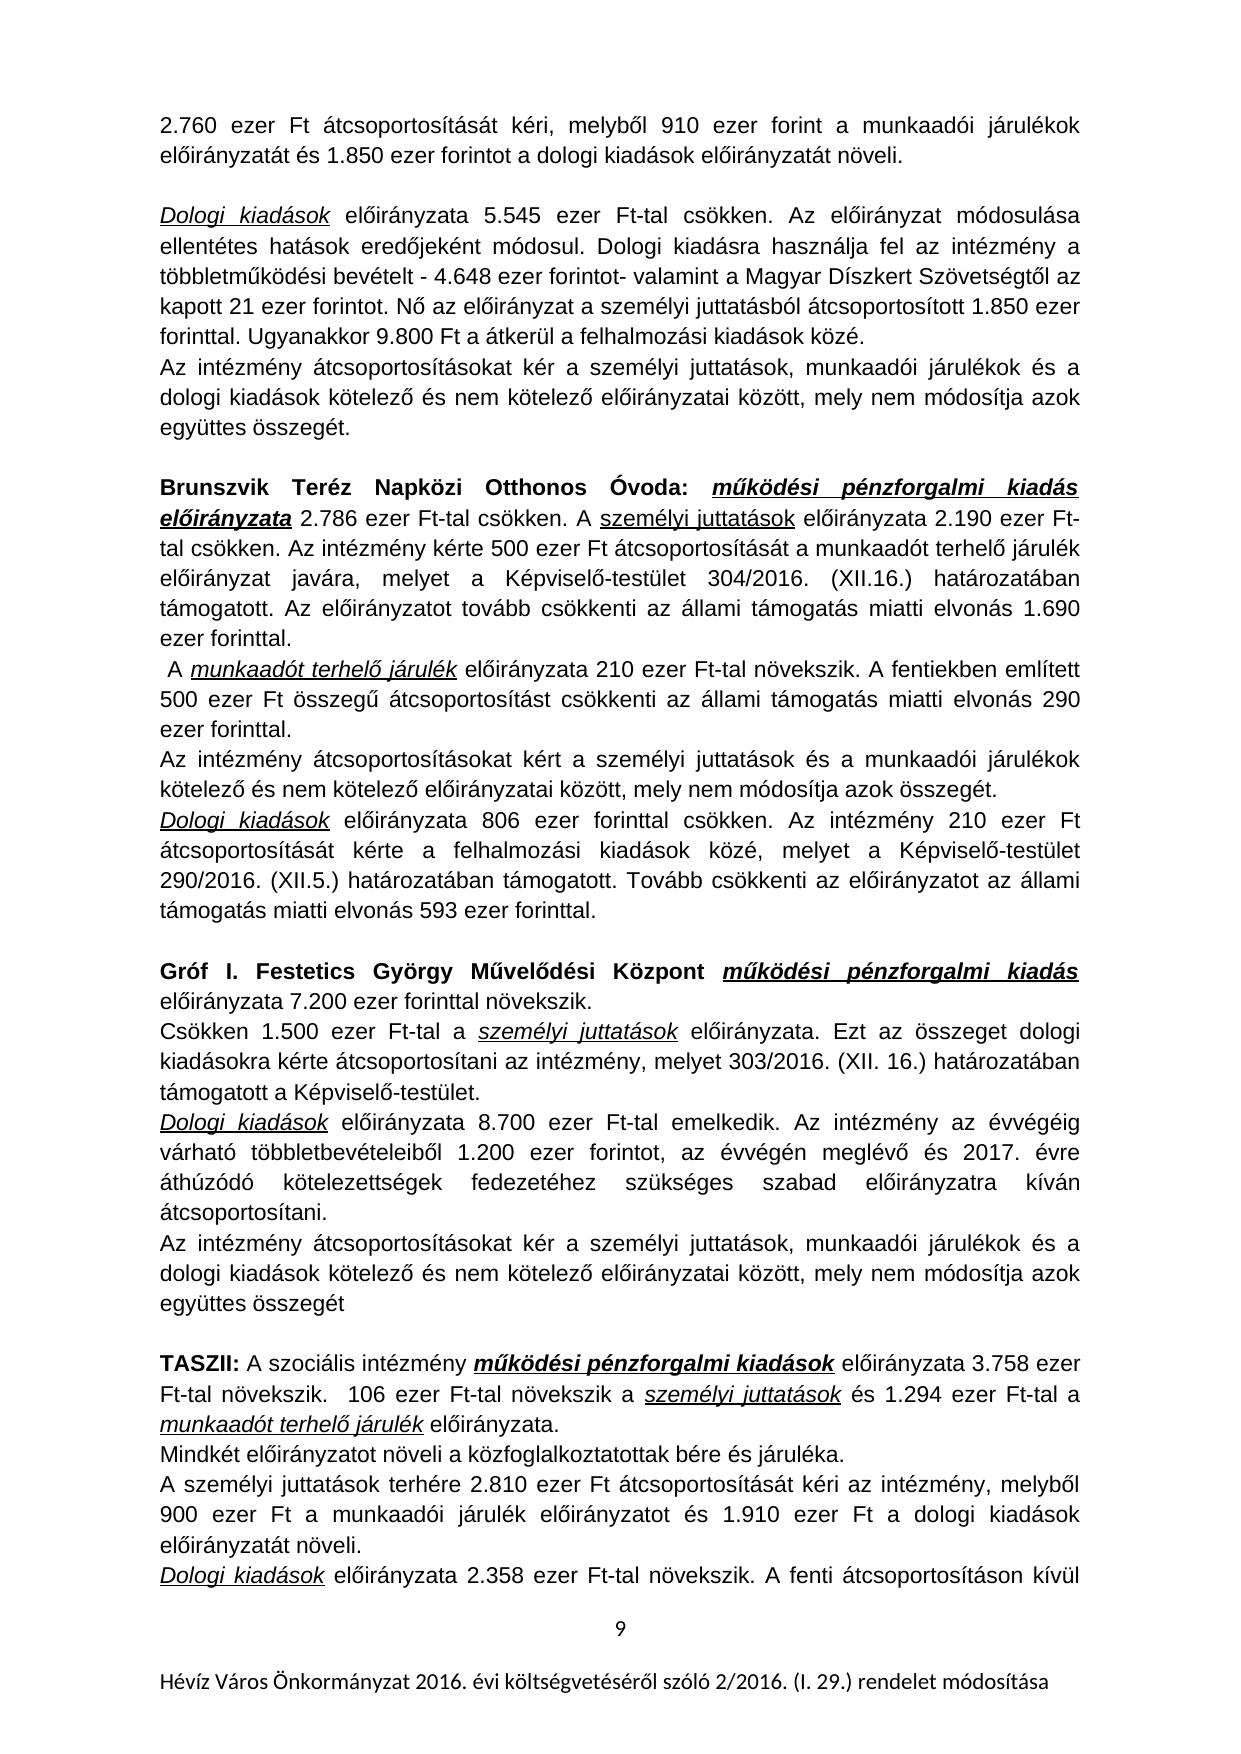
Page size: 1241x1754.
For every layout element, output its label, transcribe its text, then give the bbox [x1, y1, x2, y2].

text Brunszvik Teréz Napközi Otthonos Óvoda: működési pénzforgalmi kiadás előirányzata 2.786 ezer Ft-tal csökken. A személyi juttatások előirányzata 2.190 ezer Ft-tal csökken. Az intézmény kérte 500 ezer Ft átcsoportosítását a munkaadót terhelő járulék előirányzat javára, melyet a Képviselő-testület 304/2016. (XII.16.) határozatában támogatott. Az előirányzatot tovább csökkenti az állami támogatás miatti elvonás 1.690 ezer forinttal. [159, 474, 1081, 652]
text Dologi kiadások előirányzata 5.545 ezer Ft-tal csökken. Az előirányzat módosulása ellentétes hatások eredőjeként módosul. Dologi kiadásra használja fel az intézmény a többletműködési bevételt - 4.648 ezer forintot- valamint a Magyar Díszkert Szövetségtől az kapott 21 ezer forintot. Nő az előirányzat a személyi juttatásból átcsoportosított 1.850 ezer forinttal. Ugyanakkor 9.800 Ft a átkerül a felhalmozási kiadások közé. [159, 202, 1081, 349]
text A személyi juttatások terhére 2.810 ezer Ft átcsoportosítását kéri az intézmény, melyből 900 ezer Ft a munkaadói járulék előirányzatot és 1.910 ezer Ft a dologi kiadások előirányzatát növeli. [159, 1471, 1081, 1558]
text Az intézmény átcsoportosításokat kér a személyi juttatások, munkaadói járulékok és a dologi kiadások kötelező és nem kötelező előirányzatai között, mely nem módosítja azok együttes összegét [159, 1229, 1081, 1316]
text Dologi kiadások előirányzata 8.700 ezer Ft-tal emelkedik. Az intézmény az évvégéig várható többletbevételeiből 1.200 ezer forintot, az évvégén meglévő és 2017. évre áthúzódó kötelezettségek fedezetéhez szükséges szabad előirányzatra kíván átcsoportosítani. [159, 1109, 1081, 1226]
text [159, 1562, 1081, 1588]
text TASZII: A szociális intézmény működési pénzforgalmi kiadások előirányzata 3.758 ezer Ft-tal növekszik. 106 ezer Ft-tal növekszik a személyi juttatások és 1.294 ezer Ft-tal a munkaadót terhelő járulék előirányzata. [159, 1350, 1081, 1437]
text Az intézmény átcsoportosításokat kér a személyi juttatások, munkaadói járulékok és a dologi kiadások kötelező és nem kötelező előirányzatai között, mely nem módosítja azok együttes összegét. [159, 353, 1081, 440]
text Dologi kiadások előirányzata 806 ezer forinttal csökken. Az intézmény 210 ezer Ft átcsoportosítását kérte a felhalmozási kiadások közé, melyet a Képviselő-testület 290/2016. (XII.5.) határozatában támogatott. Tovább csökkenti az előirányzatot az állami támogatás miatti elvonás 593 ezer forinttal. [159, 807, 1081, 923]
text Gróf I. Festetics György Művelődési Központ működési pénzforgalmi kiadás előirányzata 7.200 ezer forinttal növekszik. [159, 958, 1081, 1014]
text Mindkét előirányzatot növeli a közfoglalkoztatottak bére és járuléka. [159, 1441, 1081, 1467]
text Az intézmény átcsoportosításokat kért a személyi juttatások és a munkaadói járulékok kötelező és nem kötelező előirányzatai között, mely nem módosítja azok összegét. [159, 746, 1081, 803]
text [159, 112, 1081, 168]
text A munkaadót terhelő járulék előirányzata 210 ezer Ft-tal növekszik. A fentiekben említett 500 ezer Ft összegű átcsoportosítást csökkenti az állami támogatás miatti elvonás 290 ezer forinttal. [159, 656, 1081, 742]
text Csökken 1.500 ezer Ft-tal a személyi juttatások előirányzata. Ezt az összeget dologi kiadásokra kérte átcsoportosítani az intézmény, melyet 303/2016. (XII. 16.) határozatában támogatott a Képviselő-testület. [159, 1018, 1081, 1105]
